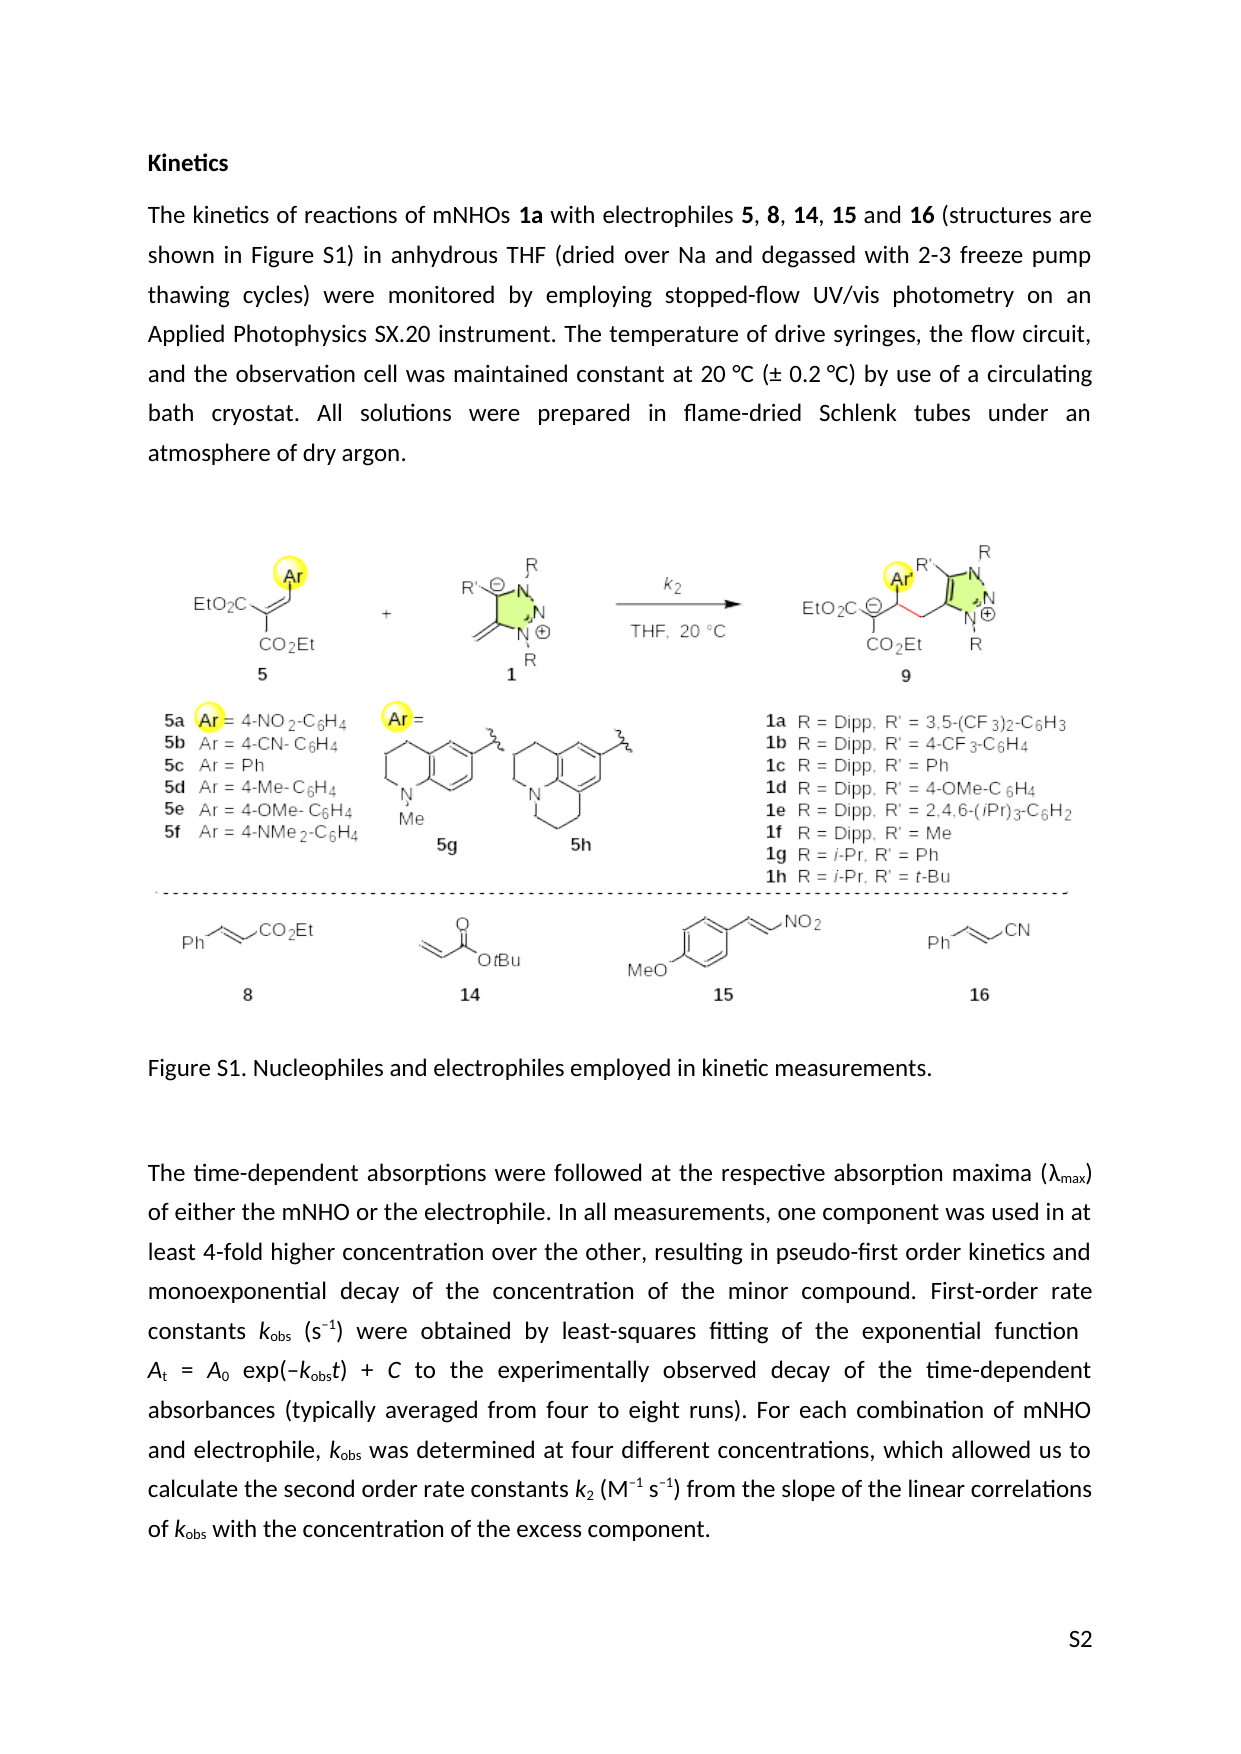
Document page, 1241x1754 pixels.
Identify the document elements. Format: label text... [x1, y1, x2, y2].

text Figure S1. Nucleophiles and electrophiles employed in kinetic measurements. [148, 1053, 1093, 1083]
text Kinetics [148, 148, 1093, 178]
text The time-dependent absorptions were followed at the respective absorption maxima (λmax) of either the mNHO or the electrophile. In all measurements, one component was used in at least 4-fold higher concentration over the other, resulting in pseudo-first order kinetics and monoexponential decay of the concentration of the minor compound. First-order rate constants kobs (s–1) were obtained by least-squares fitting of the exponential function At = A0 exp(–kobst) + C to the experimentally observed decay of the time-dependent absorbances (typically averaged from four to eight runs). For each combination of mNHO and electrophile, kobs was determined at four different concentrations, which allowed us to calculate the second order rate constants k2 (M–1 s–1) from the slope of the linear correlations of kobs with the concentration of the excess component. [148, 1157, 1093, 1543]
text The kinetics of reactions of mNHOs 1a with electrophiles 5, 8, 14, 15 and 16 (structures are shown in Figure S1) in anhydrous THF (dried over Na and degassed with 2-3 freeze pump thawing cycles) were monitored by employing stopped-flow UV/vis photometry on an Applied Photophysics SX.20 instrument. The temperature of drive syringes, the flow circuit, and the observation cell was maintained constant at 20 °C (± 0.2 °C) by use of a circulating bath cryostat. All solutions were prepared in flame-dried Schlenk tubes under an atmosphere of dry argon. [148, 200, 1093, 468]
